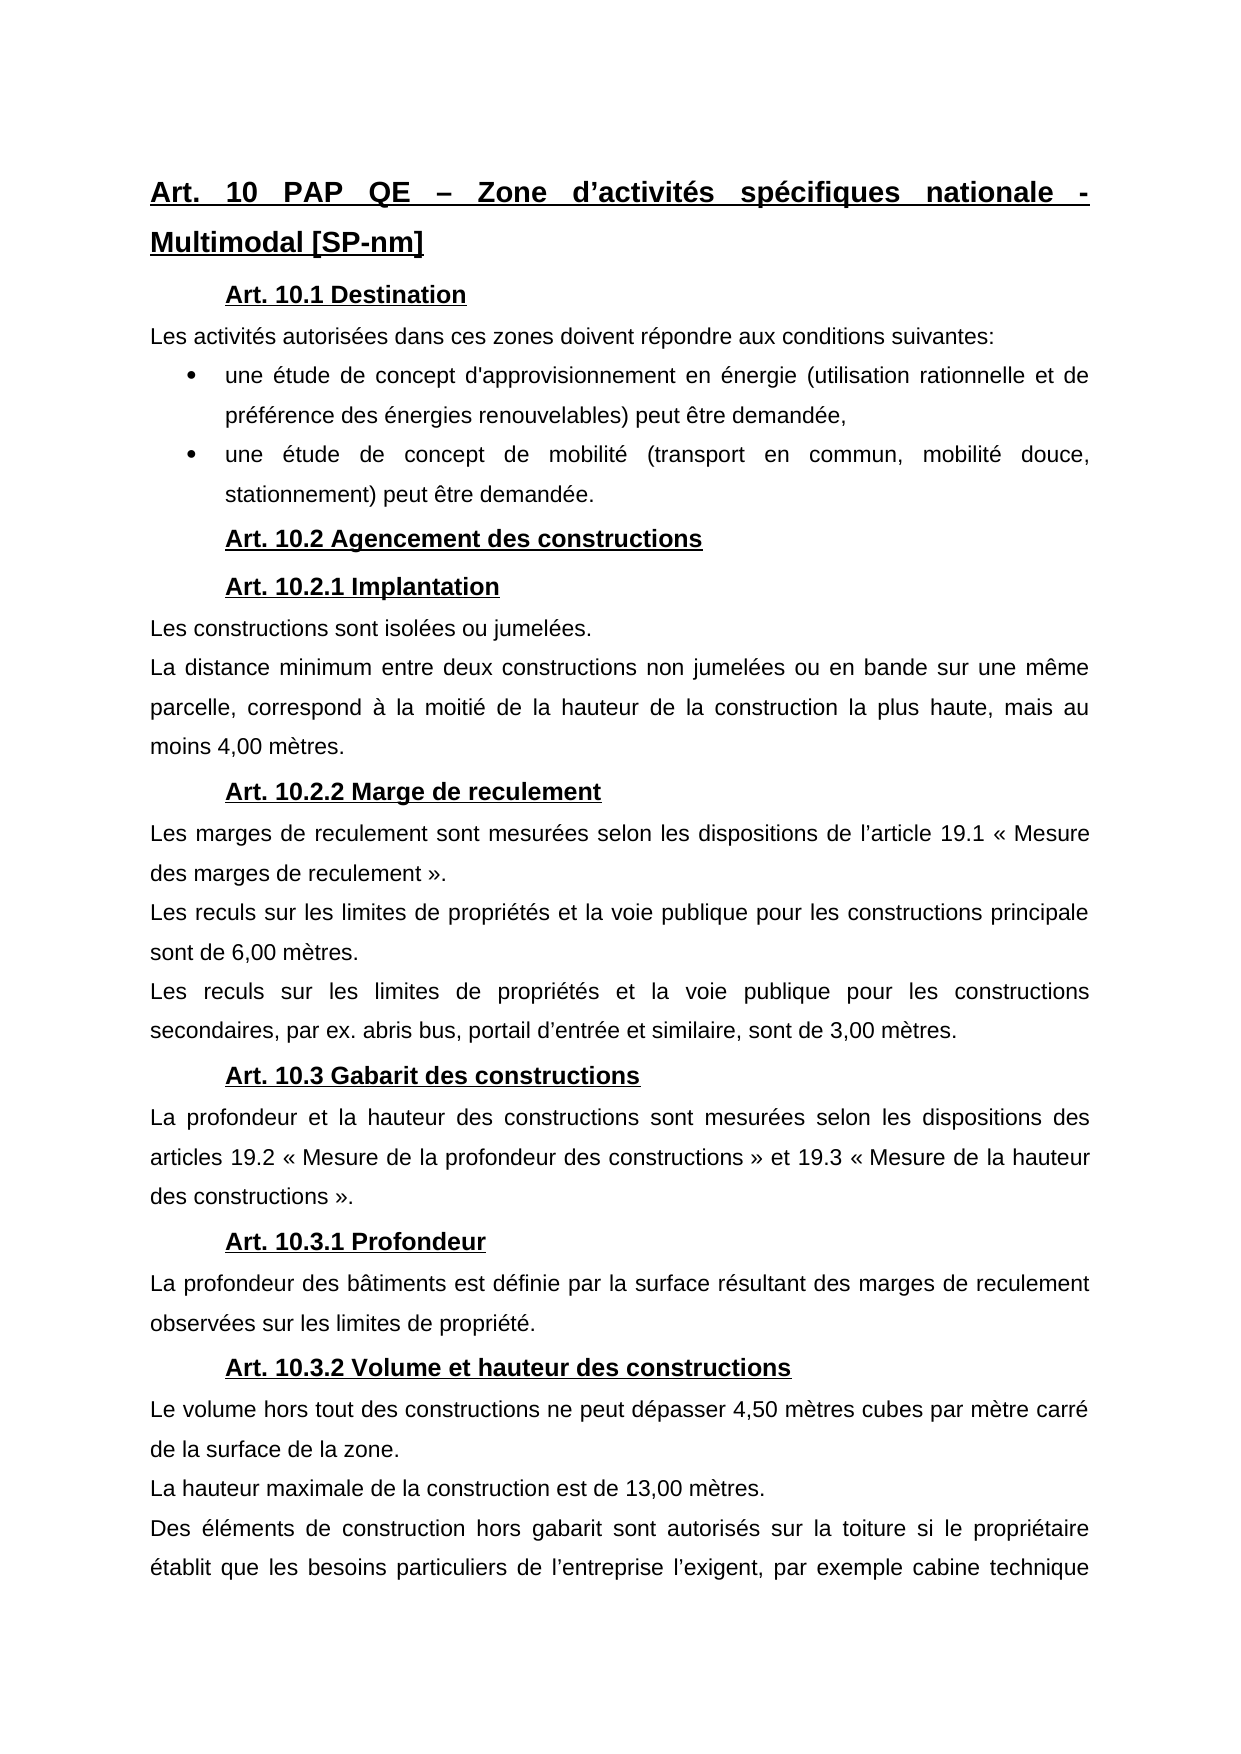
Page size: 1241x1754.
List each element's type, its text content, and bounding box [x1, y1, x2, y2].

subtitle Art. 10.2 Agencement des constructions [225, 524, 1090, 553]
text Les constructions sont isolées ou jumelées. [150, 615, 1090, 641]
text La distance minimum entre deux constructions non jumelées ou en bande sur une même parcelle, correspond à la moitié de la hauteur de la construction la plus haute, mais au moins 4,00 mètres. [150, 654, 1090, 760]
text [150, 1515, 1090, 1581]
text Le volume hors tout des constructions ne peut dépasser 4,50 mètres cubes par mètre carré de la surface de la zone. [150, 1396, 1090, 1462]
text Les reculs sur les limites de propriétés et la voie publique pour les constructions principale sont de 6,00 mètres. [150, 899, 1090, 965]
subtitle Art. 10.1 Destination [225, 280, 1090, 308]
subtitle Art. 10.2.2 Marge de reculement [225, 777, 1090, 806]
subtitle Art. 10.2.1 Implantation [225, 572, 1090, 601]
subtitle Art. 10 PAP QE – Zone d’activités spécifiques nationale - Multimodal [SP-nm] [150, 206, 1090, 259]
subtitle Art. 10.3.2 Volume et hauteur des constructions [225, 1353, 1090, 1382]
text Les reculs sur les limites de propriétés et la voie publique pour les constructions secondaires, par ex. abris bus, portail d’entrée et similaire, sont de 3,00 mètres. [150, 978, 1090, 1044]
text La hauteur maximale de la construction est de 13,00 mètres. [150, 1475, 1090, 1502]
text La profondeur des bâtiments est définie par la surface résultant des marges de reculement observées sur les limites de propriété. [150, 1270, 1090, 1336]
subtitle Art. 10.3.1 Profondeur [225, 1227, 1090, 1256]
text Les marges de reculement sont mesurées selon les dispositions de l’article 19.1 « Mesure des marges de reculement ». [150, 820, 1090, 886]
subtitle Art. 10.3 Gabarit des constructions [225, 1061, 1090, 1090]
list une étude de concept de mobilité (transport en commun, mobilité douce, stationnement) peut être demandée. [187, 441, 1090, 507]
text La profondeur et la hauteur des constructions sont mesurées selon les dispositions des articles 19.2 « Mesure de la profondeur des constructions » et 19.3 « Mesure de la hauteur des constructions ». [150, 1104, 1090, 1209]
subtitle Art. 10 PAP QE – Zone d’activités spécifiques nationale - Multimodal [SP-nm] [150, 175, 1090, 204]
text Les activités autorisées dans ces zones doivent répondre aux conditions suivantes: [150, 323, 1090, 349]
list une étude de concept d'approvisionnement en énergie (utilisation rationnelle et de préférence des énergies renouvelables) peut être demandée, [187, 362, 1090, 428]
